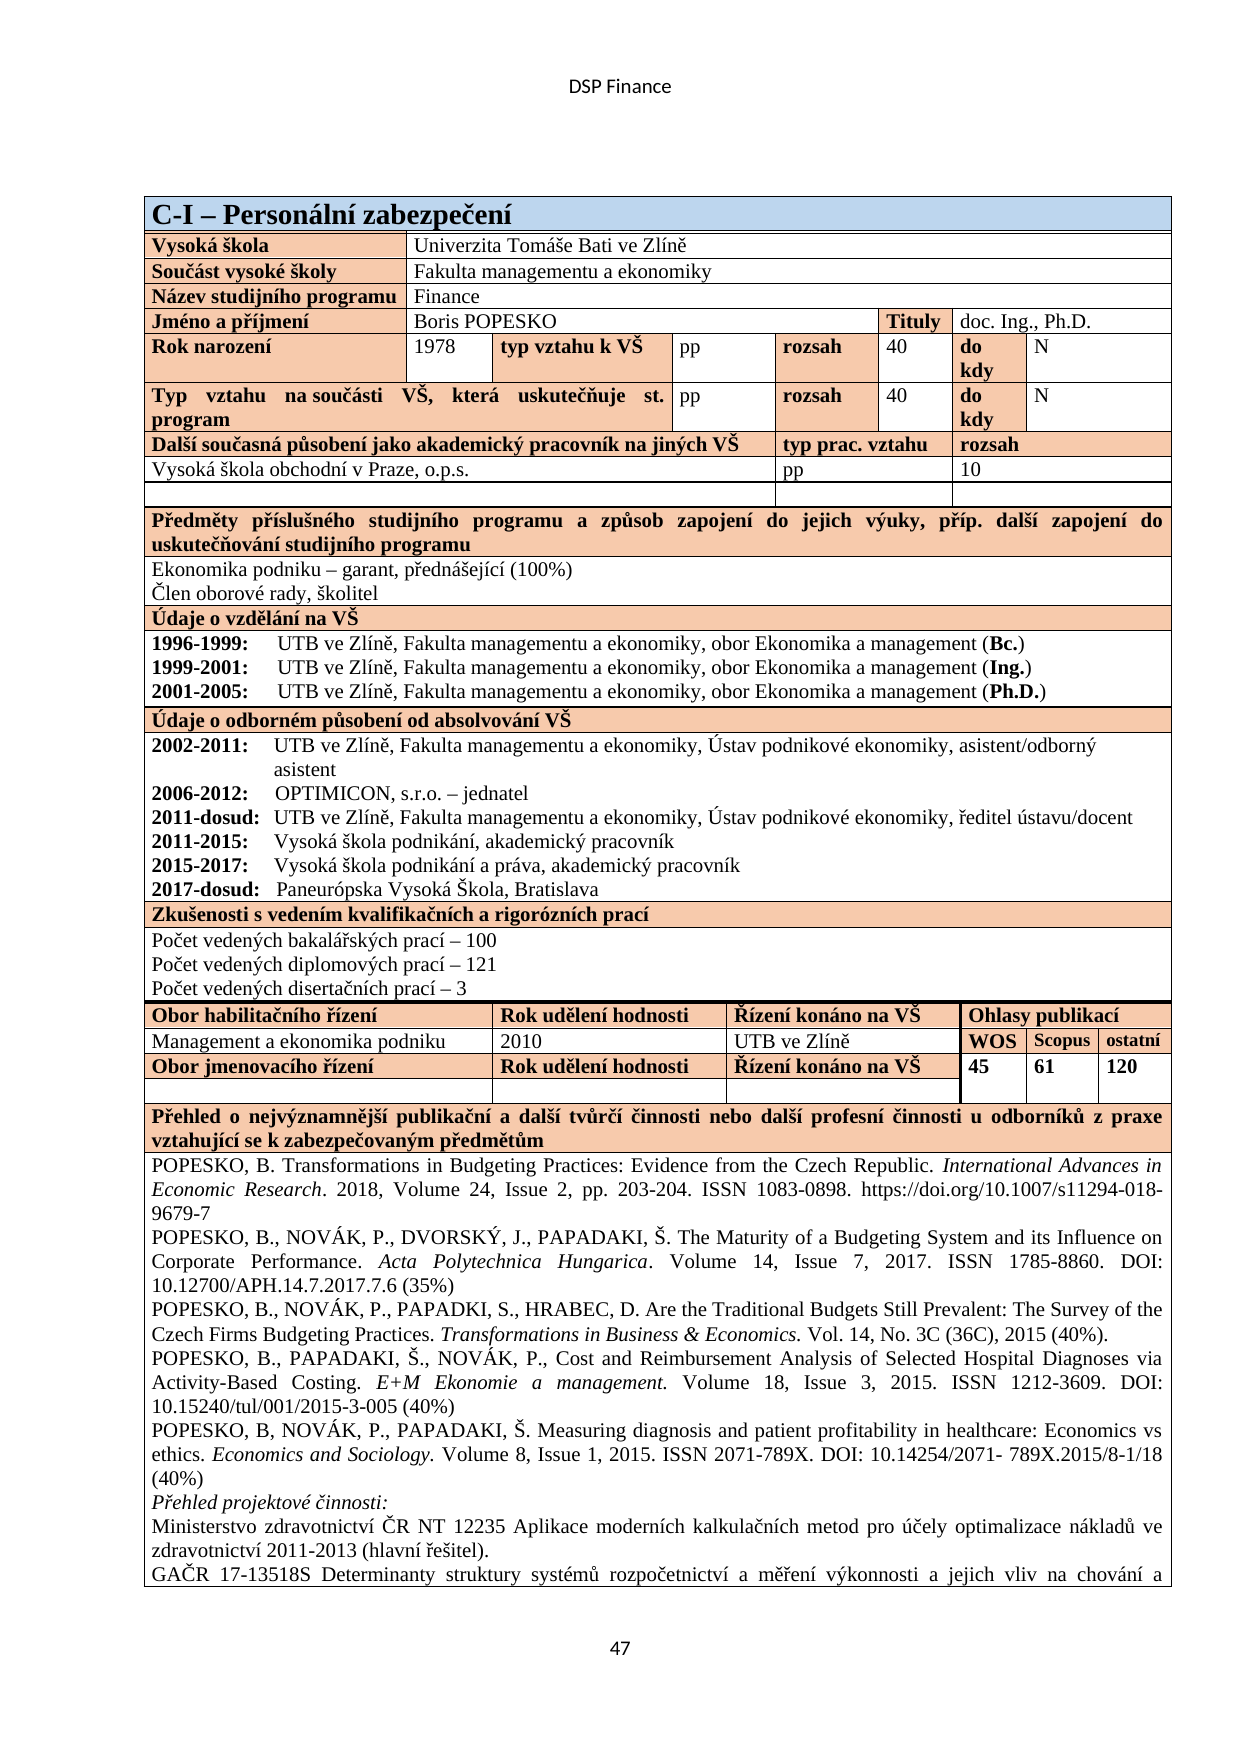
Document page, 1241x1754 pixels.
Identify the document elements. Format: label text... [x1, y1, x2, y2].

table_cell N [1027, 334, 1171, 382]
table_cell 2010 [493, 1029, 726, 1053]
table_cell Tituly [879, 309, 952, 333]
table_cell Počet vedených bakalářských prací – 100 Počet vedených diplomových prací – 121 Počet vedených disertačních prací – 3 [145, 928, 1171, 1000]
table_cell Management a ekonomika podniku [145, 1029, 492, 1053]
table_cell [145, 483, 775, 506]
table_cell 40 [879, 334, 952, 382]
table_cell 1996-1999: UTB ve Zlíně, Fakulta managementu a ekonomiky, obor Ekonomika a management (Bc.) 1999-2001: UTB ve Zlíně, Fakulta managementu a ekonomiky, obor Ekonomika a management (Ing.) 2001-2005: UTB ve Zlíně, Fakulta managementu a ekonomiky, obor Ekonomika a management (Ph.D.) [145, 631, 1171, 706]
table_cell Další současná působení jako akademický pracovník na jiných VŠ [145, 432, 775, 456]
table_cell Zkušenosti s vedením kvalifikačních a rigorózních prací [145, 902, 1171, 927]
table_cell Finance [407, 284, 1171, 308]
table_cell 10 [953, 457, 1171, 481]
table_cell Řízení konáno na VŠ [727, 1054, 959, 1078]
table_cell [145, 1153, 1171, 1586]
table_cell 61 [1027, 1054, 1098, 1103]
table_cell Scopus [1027, 1029, 1098, 1053]
table_cell [145, 1079, 492, 1103]
table_cell WOS [962, 1029, 1026, 1053]
table_cell 40 [879, 383, 952, 431]
table_cell 45 [962, 1054, 1026, 1103]
table_cell Předměty příslušného studijního programu a způsob zapojení do jejich výuky, příp. další zapojení do uskutečňování studijního programu [145, 508, 1171, 556]
table_cell rozsah [776, 383, 878, 431]
table_cell [727, 1079, 959, 1103]
table_cell Vysoká škola [145, 234, 406, 257]
table_cell Údaje o vzdělání na VŠ [145, 606, 1171, 630]
table_cell pp [673, 383, 775, 431]
table_cell do kdy [953, 334, 1026, 382]
table_cell Ekonomika podniku – garant, přednášející (100%) Člen oborové rady, školitel [145, 557, 1171, 605]
table_cell Rok udělení hodnosti [493, 1054, 726, 1078]
table_cell Obor habilitačního řízení [145, 1004, 492, 1027]
table_cell Rok udělení hodnosti [493, 1004, 726, 1027]
table_cell [493, 1079, 726, 1103]
table_cell Typ vztahu na součásti VŠ, která uskutečňuje st. program [145, 383, 672, 431]
table_cell pp [673, 334, 775, 382]
table_cell Boris POPESKO [407, 309, 878, 333]
table_cell 1978 [407, 334, 492, 382]
table_cell [953, 483, 1171, 506]
table_cell doc. Ing., Ph.D. [953, 309, 1171, 333]
table_cell Součást vysoké školy [145, 259, 406, 283]
table_cell Rok narození [145, 334, 406, 382]
table_cell Fakulta managementu a ekonomiky [407, 259, 1171, 283]
table_cell Univerzita Tomáše Bati ve Zlíně [407, 234, 1171, 257]
table_cell Přehled o nejvýznamnější publikační a další tvůrčí činnosti nebo další profesní činnosti u odborníků z praxe vztahující se k zabezpečovaným předmětům [145, 1104, 1171, 1152]
table_cell Název studijního programu [145, 284, 406, 308]
table_cell typ prac. vztahu [776, 432, 952, 456]
table_cell [776, 483, 952, 506]
table_cell rozsah [953, 432, 1171, 456]
table_cell rozsah [776, 334, 878, 382]
table_cell Vysoká škola obchodní v Praze, o.p.s. [145, 457, 775, 481]
table_cell 2002-2011: UTB ve Zlíně, Fakulta managementu a ekonomiky, Ústav podnikové ekonomiky, asistent/odborný asistent 2006-2012: OPTIMICON, s.r.o. – jednatel 2011-dosud: UTB ve Zlíně, Fakulta managementu a ekonomiky, Ústav podnikové ekonomiky, ředitel ústavu/docent 2011-2015: Vysoká škola podnikání, akademický pracovník 2015-2017: Vysoká škola podnikání a práva, akademický pracovník 2017-dosud: Paneurópska Vysoká Škola, Bratislava [145, 733, 1171, 901]
table_header C-I – Personální zabezpečení [145, 197, 1171, 230]
table_cell ostatní [1099, 1029, 1171, 1053]
table_cell 120 [1099, 1054, 1171, 1103]
table_cell typ vztahu k VŠ [493, 334, 672, 382]
table_cell Obor jmenovacího řízení [145, 1054, 492, 1078]
table_cell Ohlasy publikací [962, 1004, 1171, 1027]
table_cell N [1027, 383, 1171, 431]
table_cell Řízení konáno na VŠ [727, 1004, 959, 1027]
table_cell UTB ve Zlíně [727, 1029, 959, 1053]
table_cell Údaje o odborném působení od absolvování VŠ [145, 708, 1171, 732]
table_cell pp [776, 457, 952, 481]
table_cell Jméno a příjmení [145, 309, 406, 333]
table_cell do kdy [953, 383, 1026, 431]
